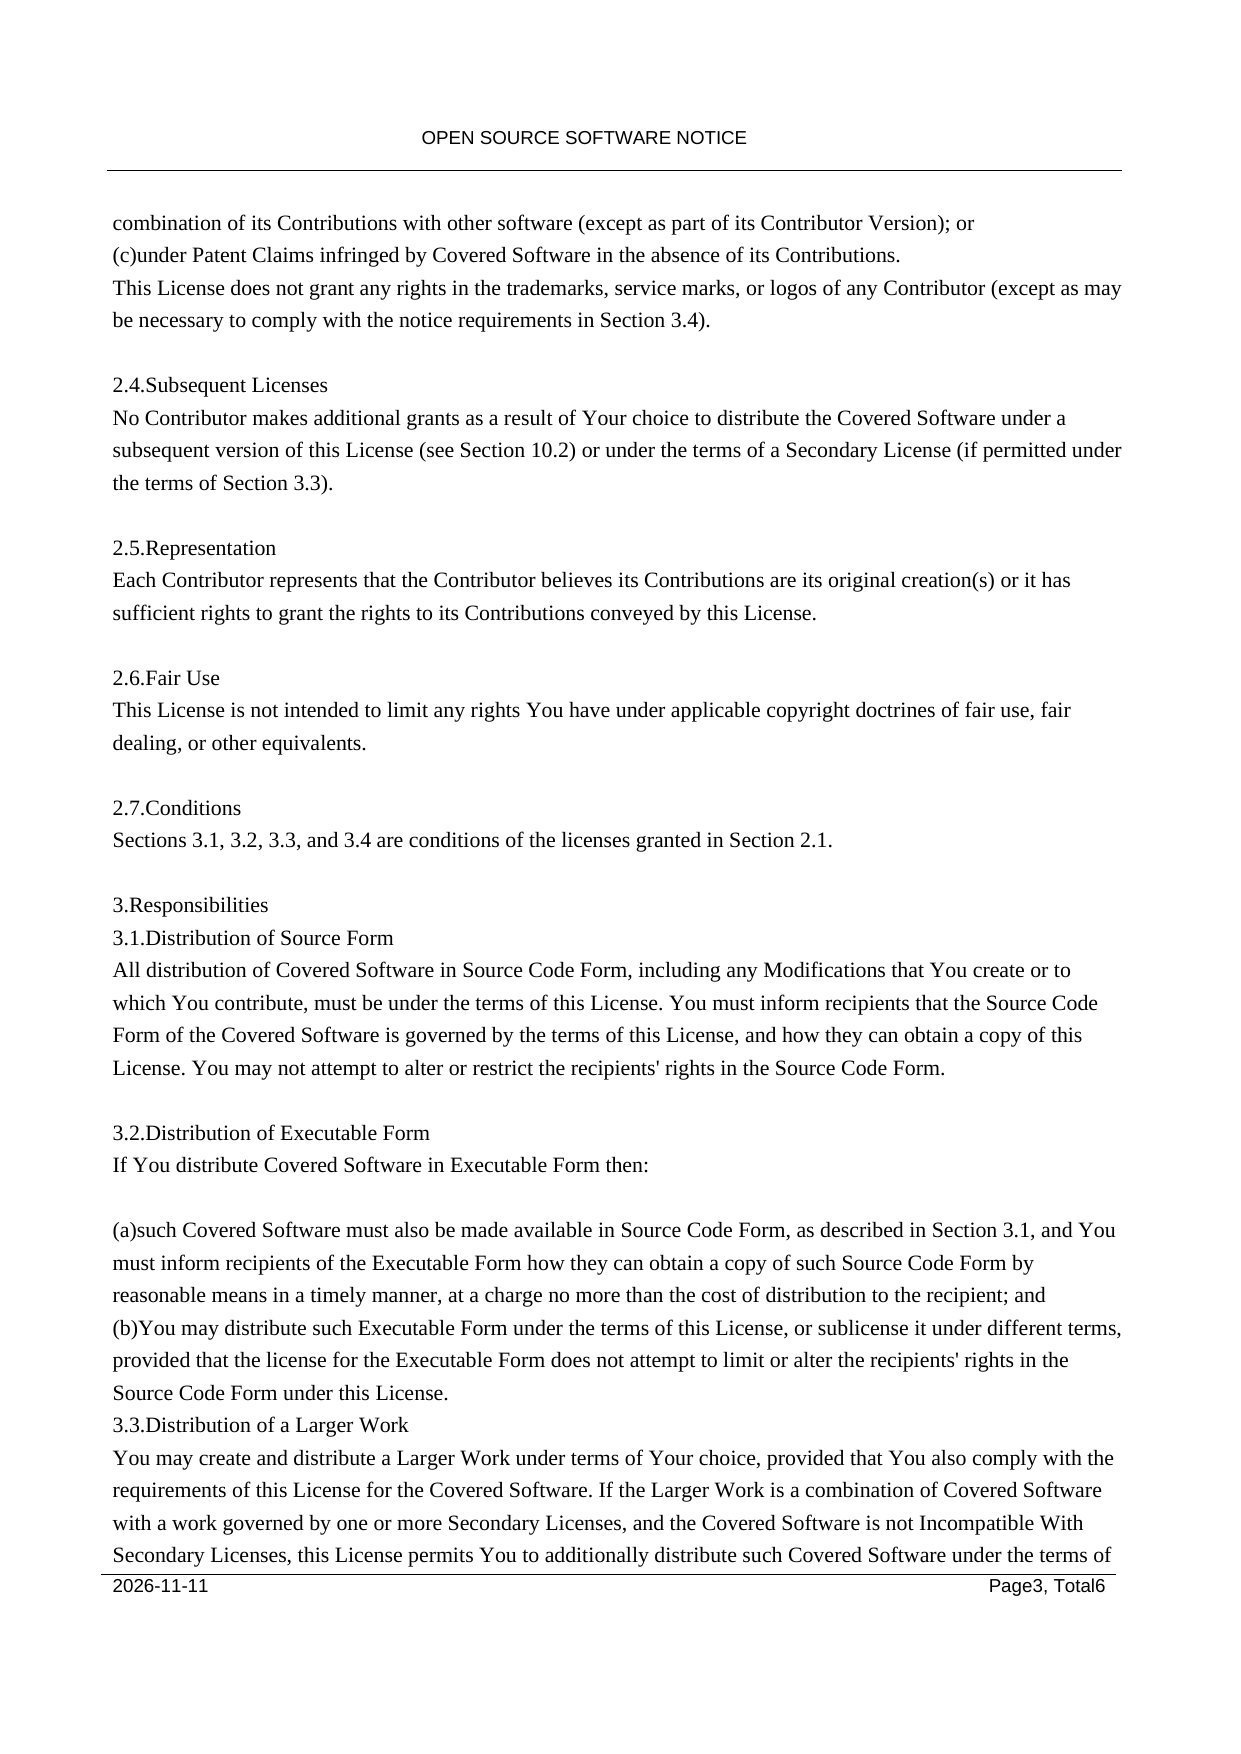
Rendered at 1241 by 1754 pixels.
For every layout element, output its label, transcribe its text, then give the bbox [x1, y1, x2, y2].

text 3.2.Distribution of Executable Form [112, 1116, 1128, 1149]
text If You distribute Covered Software in Executable Form then: [112, 1149, 1128, 1181]
text 2.7.Conditions [112, 791, 1128, 824]
text 3.3.Distribution of a Larger Work [112, 1409, 1128, 1441]
text 3.Responsibilities [112, 889, 1128, 921]
text (a)such Covered Software must also be made available in Source Code Form, as described in Section 3.1, and You must inform recipients of the Executable Form how they can obtain a copy of such Source Code Form by reasonable means in a timely manner, at a charge no more than the cost of distribution to the recipient; and [112, 1214, 1128, 1311]
text 2.6.Fair Use [112, 661, 1128, 694]
text Each Contributor represents that the Contributor believes its Contributions are its original creation(s) or it has sufficient rights to grant the rights to its Contributions conveyed by this License. [112, 564, 1128, 629]
text 3.1.Distribution of Source Form [112, 921, 1128, 954]
text Sections 3.1, 3.2, 3.3, and 3.4 are conditions of the licenses granted in Section 2.1. [112, 824, 1128, 856]
text (b)You may distribute such Executable Form under the terms of this License, or sublicense it under different terms, provided that the license for the Executable Form does not attempt to limit or alter the recipients' rights in the Source Code Form under this License. [112, 1311, 1128, 1409]
text This License does not grant any rights in the trademarks, service marks, or logos of any Contributor (except as may be necessary to comply with the notice requirements in Section 3.4). [112, 271, 1128, 336]
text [112, 206, 1128, 239]
text (c)under Patent Claims infringed by Covered Software in the absence of its Contributions. [112, 239, 1128, 271]
text 2.4.Subsequent Licenses [112, 369, 1128, 401]
text No Contributor makes additional grants as a result of Your choice to distribute the Covered Software under a subsequent version of this License (see Section 10.2) or under the terms of a Secondary License (if permitted under the terms of Section 3.3). [112, 401, 1128, 499]
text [112, 1441, 1128, 1571]
text This License is not intended to limit any rights You have under applicable copyright doctrines of fair use, fair dealing, or other equivalents. [112, 694, 1128, 759]
text 2.5.Representation [112, 531, 1128, 564]
text All distribution of Covered Software in Source Code Form, including any Modifications that You create or to which You contribute, must be under the terms of this License. You must inform recipients that the Source Code Form of the Covered Software is governed by the terms of this License, and how they can obtain a copy of this License. You may not attempt to alter or restrict the recipients' rights in the Source Code Form. [112, 954, 1128, 1084]
